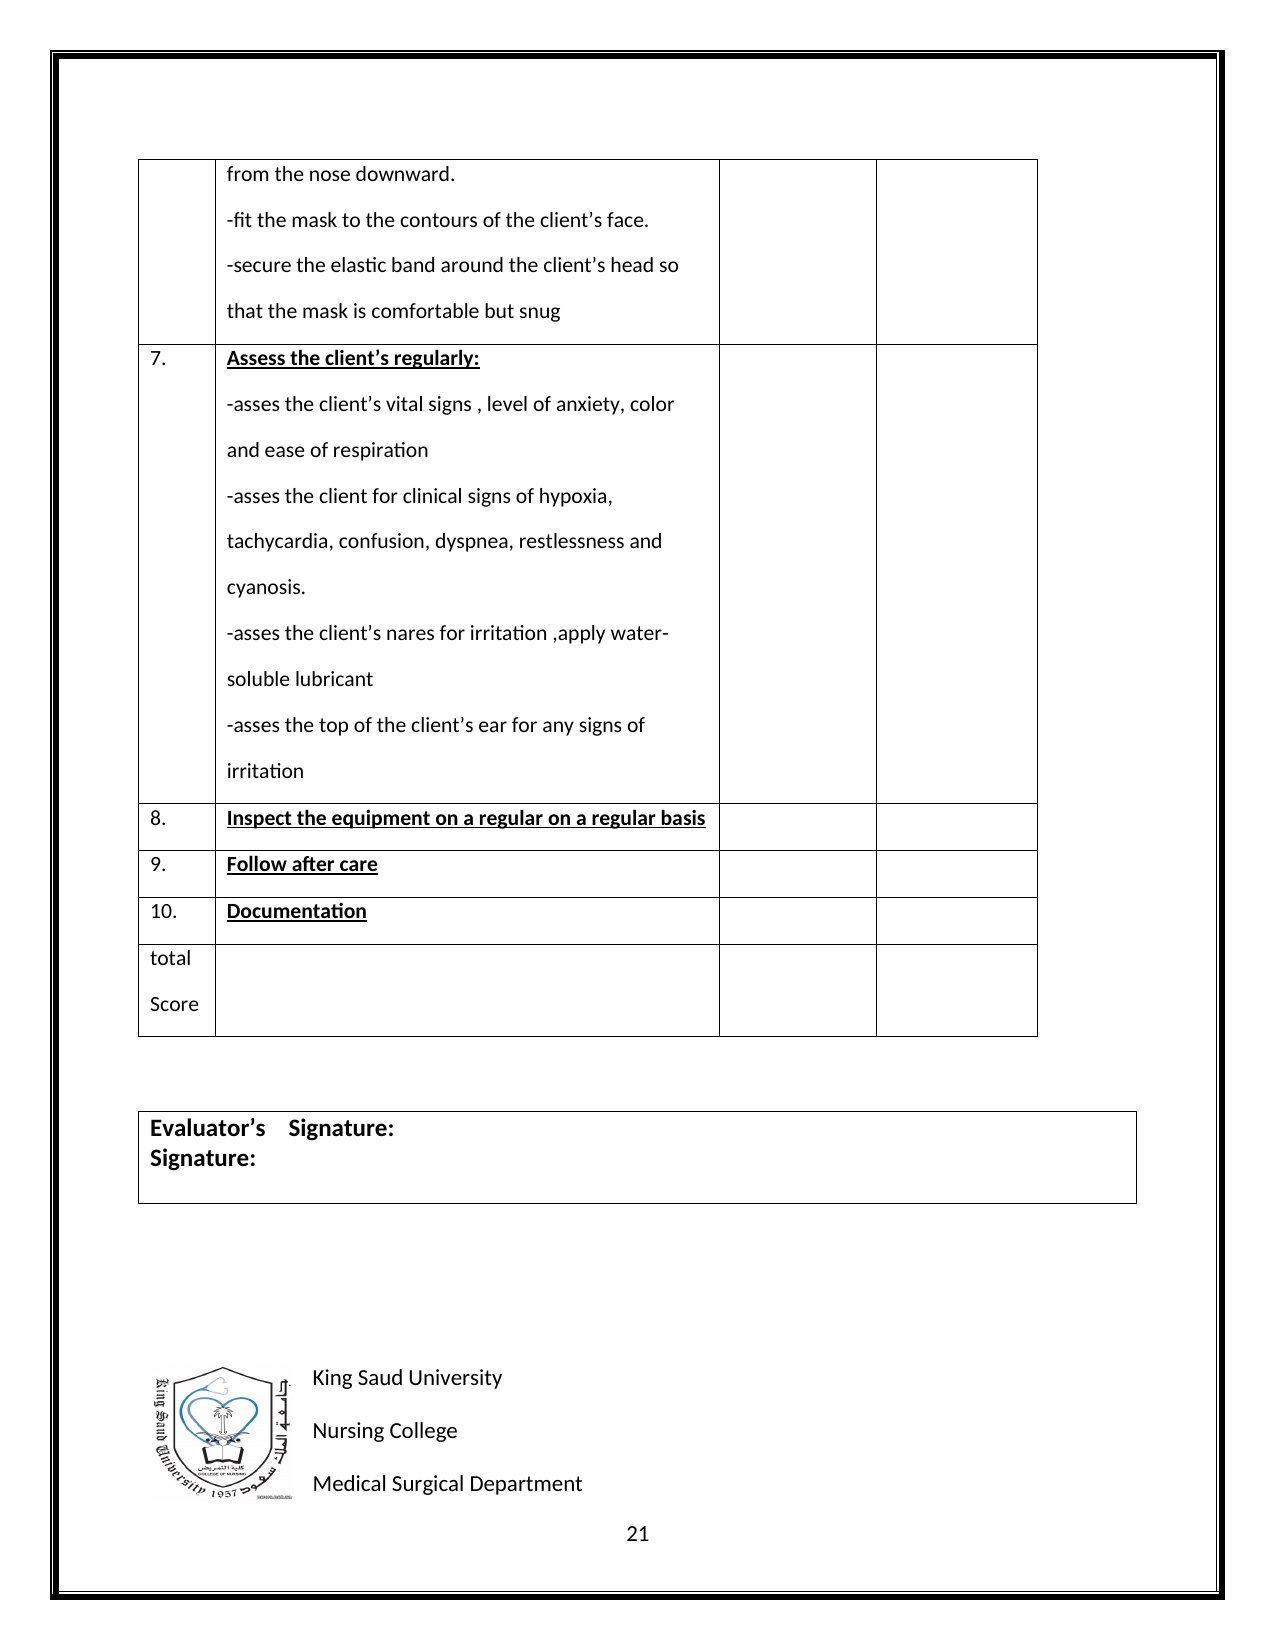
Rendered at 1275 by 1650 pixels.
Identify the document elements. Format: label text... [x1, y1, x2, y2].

picture [150, 1363, 294, 1501]
table_header Signature: [277, 1112, 678, 1203]
table_cell [720, 851, 876, 897]
table_cell 8. [139, 804, 215, 850]
table_cell [720, 945, 876, 1036]
text Medical Surgical Department [294, 1469, 1125, 1497]
table_cell 10. [139, 898, 215, 943]
table_cell Follow after care [216, 851, 719, 897]
table_header [941, 1112, 1136, 1203]
table_cell [877, 804, 1037, 850]
table_cell 7. [139, 345, 215, 803]
table_cell [720, 160, 876, 343]
table_cell [877, 345, 1037, 803]
table_cell [877, 945, 1037, 1036]
table_cell [877, 851, 1037, 897]
table_cell [720, 898, 876, 943]
table_cell Documentation [216, 898, 719, 943]
table_cell total Score [139, 945, 215, 1036]
table_cell Inspect the equipment on a regular on a regular basis [216, 804, 719, 850]
table_cell 9. [139, 851, 215, 897]
table_cell [877, 160, 1037, 343]
table_header [679, 1112, 941, 1203]
table_cell 6. [139, 160, 215, 343]
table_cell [216, 160, 719, 343]
table_cell Assess the client’s regularly: -asses the client’s vital signs , level of anxiety, color and ease of respiration -asses the client for clinical signs of hypoxia, tachycardia, confusion, dyspnea, restlessness and cyanosis. -asses the client’s nares for irritation ,apply water-soluble lubricant -asses the top of the client’s ear for any signs of irritation [216, 345, 719, 803]
table_cell [216, 945, 719, 1036]
text Nursing College [294, 1416, 1125, 1444]
table_header Evaluator’s Signature: [139, 1112, 277, 1203]
table_cell [720, 804, 876, 850]
text King Saud University [294, 1363, 1125, 1391]
table_cell [877, 898, 1037, 943]
table_cell [720, 345, 876, 803]
